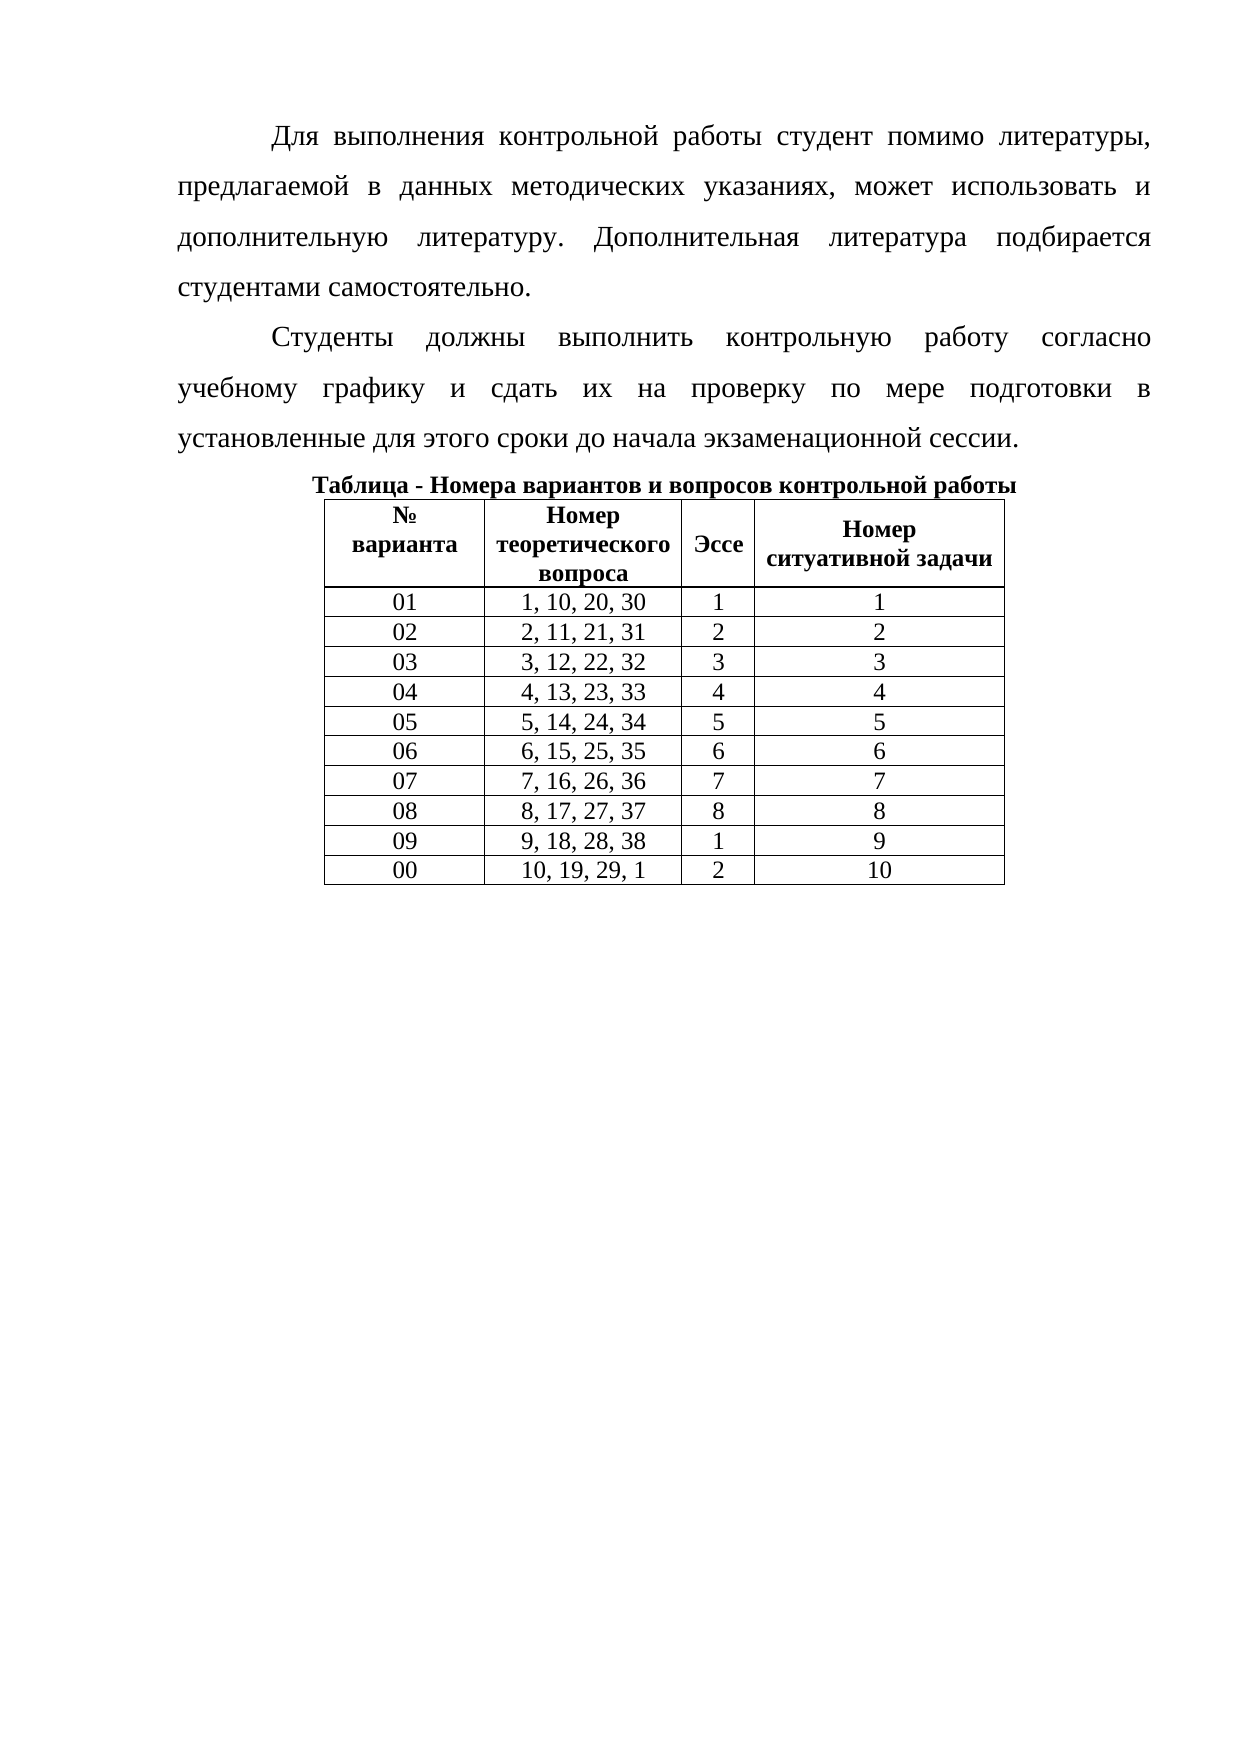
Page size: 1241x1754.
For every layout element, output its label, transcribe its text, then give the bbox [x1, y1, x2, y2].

table_header Номер ситуативной задачи [755, 500, 1004, 586]
table_cell 2, 11, 21, 31 [485, 617, 681, 646]
table_header Номер теоретического вопроса [485, 500, 681, 586]
table_cell 8 [682, 796, 754, 825]
table_cell 7 [682, 766, 754, 795]
table_cell 3 [755, 647, 1004, 676]
table_cell 04 [325, 677, 484, 706]
table_cell 06 [325, 736, 484, 765]
table_cell 1 [682, 826, 754, 854]
table_cell 5, 14, 24, 34 [485, 707, 681, 735]
table_cell 08 [325, 796, 484, 825]
table_cell 6 [755, 736, 1004, 765]
table_cell 7, 16, 26, 36 [485, 766, 681, 795]
table_header Эссе [682, 500, 754, 586]
table_cell 1 [682, 588, 754, 616]
table_cell 07 [325, 766, 484, 795]
table_header № варианта [325, 500, 484, 586]
table_cell 3 [682, 647, 754, 676]
table_cell 7 [755, 766, 1004, 795]
table_cell 2 [682, 617, 754, 646]
table_cell 5 [755, 707, 1004, 735]
table_cell 00 [325, 856, 484, 884]
table_cell 4 [682, 677, 754, 706]
table_cell 5 [682, 707, 754, 735]
table_cell 02 [325, 617, 484, 646]
table_cell 2 [755, 617, 1004, 646]
table_cell 8 [755, 796, 1004, 825]
table_cell 01 [325, 588, 484, 616]
text Таблица - Номера вариантов и вопросов контрольной работы [177, 470, 1152, 499]
table_cell 10, 19, 29, 1 [485, 856, 681, 884]
text Студенты должны выполнить контрольную работу согласно учебному графику и сдать их на проверку по мере подготовки в установленные для этого сроки до начала экзаменационной сессии. [177, 319, 1152, 453]
table_cell 05 [325, 707, 484, 735]
table_cell 9 [755, 826, 1004, 854]
text Для выполнения контрольной работы студент помимо литературы, предлагаемой в данных методических указаниях, может использовать и дополнительную литературу. Дополнительная литература подбирается студентами самостоятельно. [177, 118, 1152, 303]
table_cell 09 [325, 826, 484, 854]
table_cell 1, 10, 20, 30 [485, 588, 681, 616]
table_cell 3, 12, 22, 32 [485, 647, 681, 676]
table_cell 4, 13, 23, 33 [485, 677, 681, 706]
table_cell 1 [755, 588, 1004, 616]
table_cell 10 [755, 856, 1004, 884]
table_cell 6 [682, 736, 754, 765]
table_cell 6, 15, 25, 35 [485, 736, 681, 765]
table_cell 9, 18, 28, 38 [485, 826, 681, 854]
table_cell 8, 17, 27, 37 [485, 796, 681, 825]
table_cell 03 [325, 647, 484, 676]
table_cell 2 [682, 856, 754, 884]
table_cell 4 [755, 677, 1004, 706]
